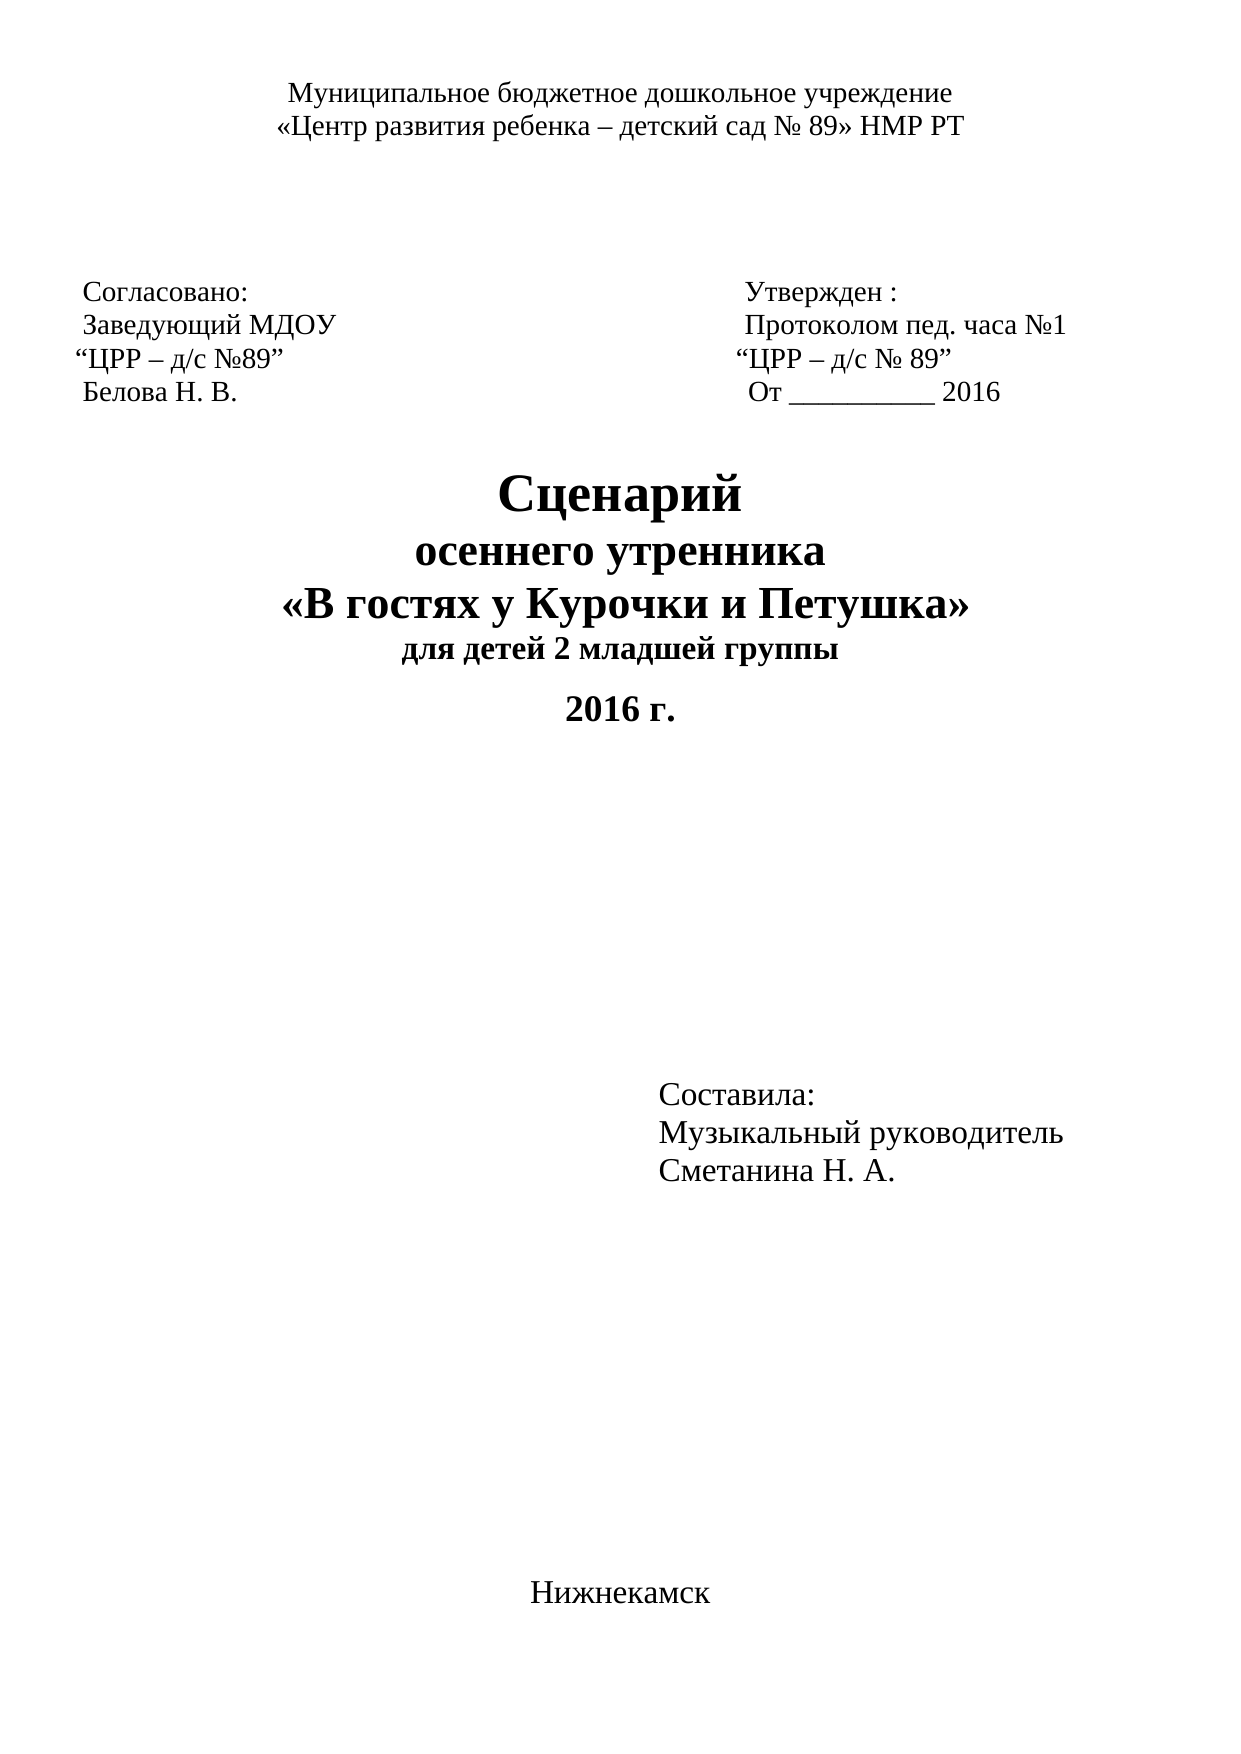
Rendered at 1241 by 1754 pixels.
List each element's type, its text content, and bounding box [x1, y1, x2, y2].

text Музыкальный руководитель [75, 1112, 1165, 1151]
text Сметанина Н. А. [75, 1151, 1165, 1189]
text осеннего утренника [75, 523, 1165, 576]
text Заведующий МДОУ Протоколом пед. часа №1 [75, 307, 1165, 341]
text Белова Н. В. От __________ 2016 [75, 374, 1165, 408]
text Нижнекамск [75, 1572, 1165, 1611]
text Согласовано: Утвержден : [75, 274, 1165, 307]
text для детей 2 младшей группы [75, 628, 1165, 667]
text Составила: [75, 1074, 1165, 1112]
text «Центр развития ребенка – детский сад № 89» НМР РТ [75, 108, 1165, 142]
text 2016 г. [75, 686, 1165, 729]
text Муниципальное бюджетное дошкольное учреждение [75, 75, 1165, 108]
text «В гостях у Курочки и Петушка» [75, 576, 1165, 628]
text Сценарий [75, 461, 1165, 523]
text “ЦРР – д/с №89” “ЦРР – д/с № [75, 341, 1165, 374]
